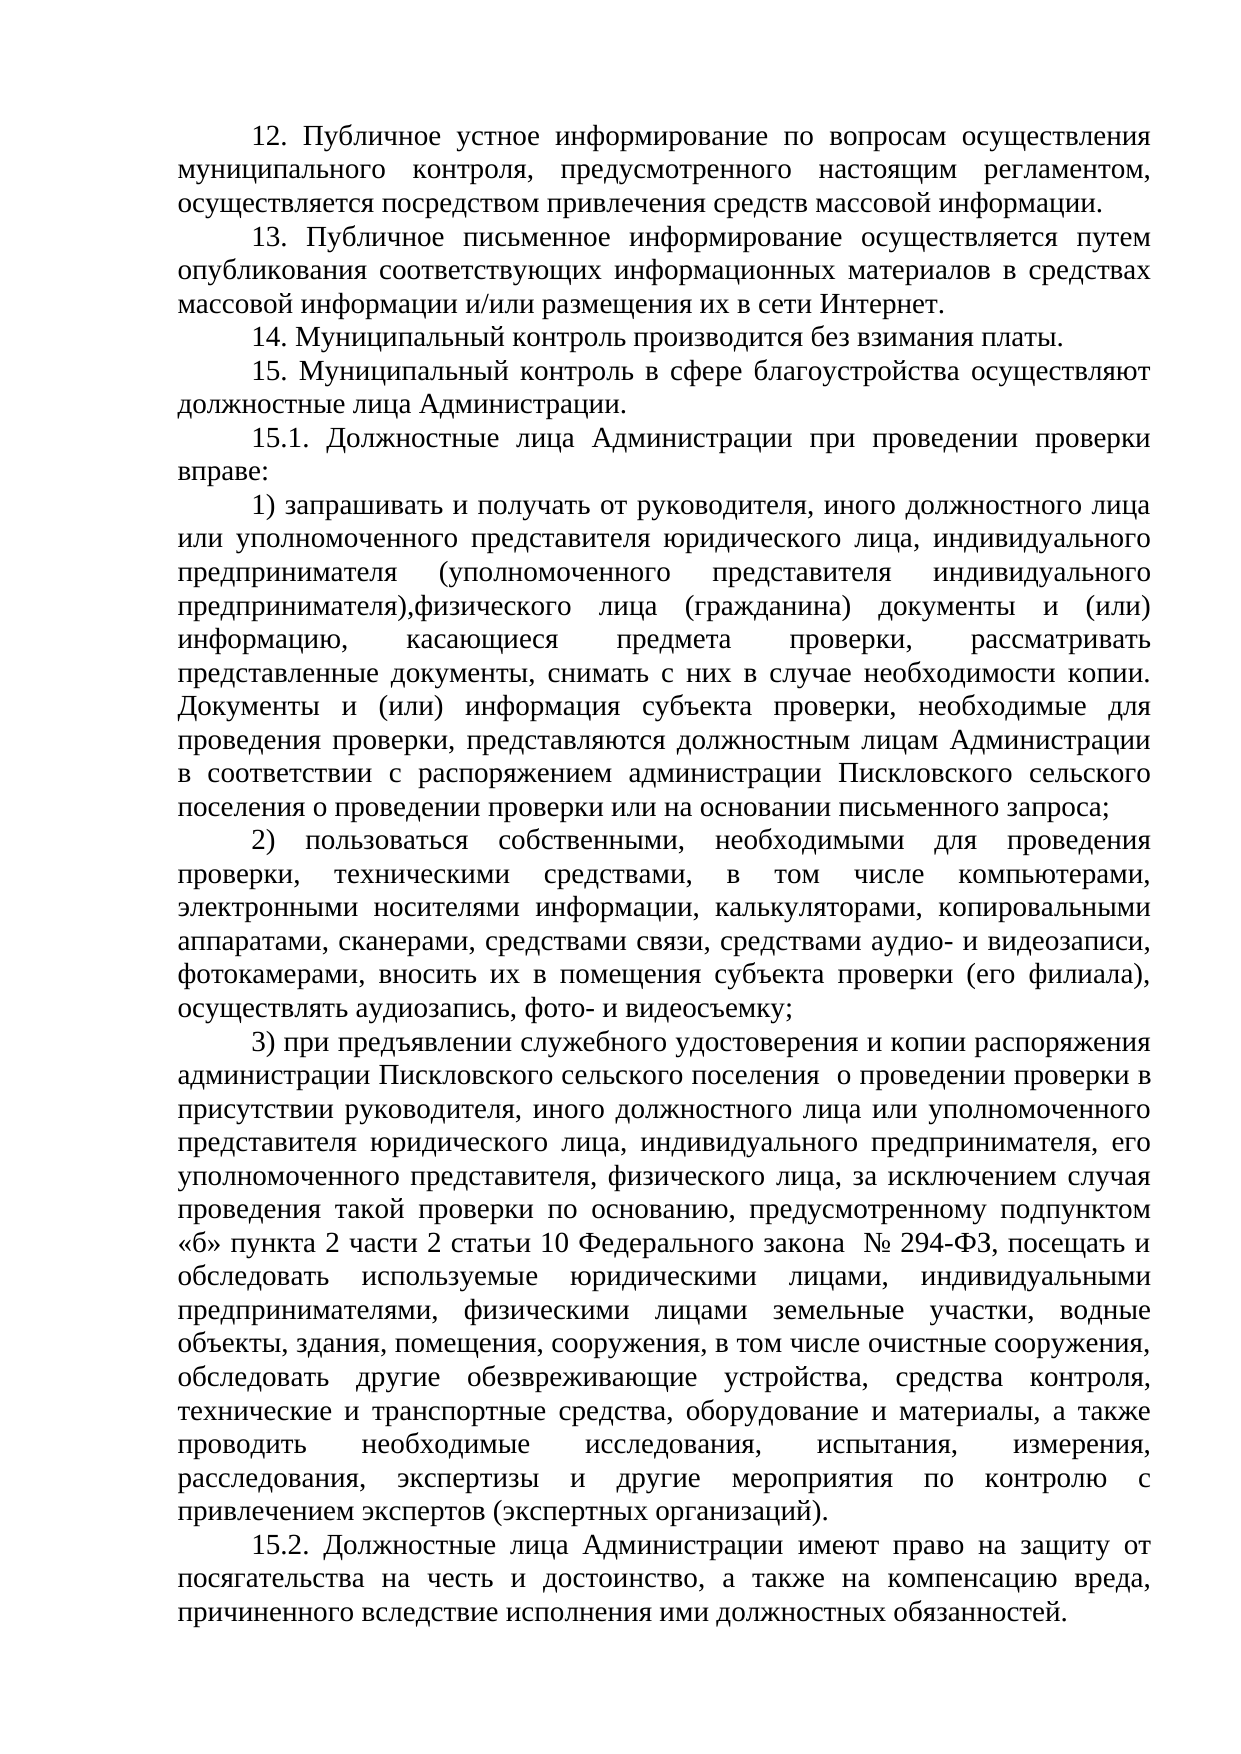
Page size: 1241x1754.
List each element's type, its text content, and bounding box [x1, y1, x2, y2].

text 15. Муниципальный контроль в сфере благоустройства осуществляют должностные лица Администрации. [177, 353, 1152, 420]
text 12. Публичное устное информирование по вопросам осуществления муниципального контроля, предусмотренного настоящим регламентом, осуществляется посредством привлечения средств массовой информации. [177, 118, 1152, 219]
text 15.2. Должностные лица Администрации имеют право на защиту от посягательства на честь и достоинство, а также на компенсацию вреда, причиненного вследствие исполнения ими должностных обязанностей. [177, 1527, 1152, 1627]
text 2) пользоваться собственными, необходимыми для проведения проверки, техническими средствами, в том числе компьютерами, электронными носителями информации, калькуляторами, копировальными аппаратами, сканерами, средствами связи, средствами аудио- и видеозаписи, фотокамерами, вносить их в помещения субъекта проверки (его филиала), осуществлять аудиозапись, фото- и видеосъемку; [177, 822, 1152, 1024]
text 15.1. Должностные лица Администрации при проведении проверки вправе: [177, 420, 1152, 487]
text 1) запрашивать и получать от руководителя, иного должностного лица или уполномоченного представителя юридического лица, индивидуального предпринимателя (уполномоченного представителя индивидуального предпринимателя),физического лица (гражданина) документы и (или) информацию, касающиеся предмета проверки, рассматривать представленные документы, снимать с них в случае необходимости копии. Документы и (или) информация субъекта проверки, необходимые для проведения проверки, представляются должностным лицам Администрации в соответствии с распоряжением администрации Пискловского сельского поселения о проведении проверки или на основании письменного запроса; [177, 487, 1152, 822]
text 13. Публичное письменное информирование осуществляется путем опубликования соответствующих информационных материалов в средствах массовой информации и/или размещения их в сети Интернет. [177, 219, 1152, 319]
text 14. Муниципальный контроль производится без взимания платы. [177, 319, 1152, 353]
text 3) при предъявлении служебного удостоверения и копии распоряжения администрации Пискловского сельского поселения о проведении проверки в присутствии руководителя, иного должностного лица или уполномоченного представителя юридического лица, индивидуального предпринимателя, его уполномоченного представителя, физического лица, за исключением случая проведения такой проверки по основанию, предусмотренному подпунктом «б» пункта 2 части 2 статьи 10 Федерального закона № 294-ФЗ, посещать и обследовать используемые юридическими лицами, индивидуальными предпринимателями, физическими лицами земельные участки, водные объекты, здания, помещения, сооружения, в том числе очистные сооружения, обследовать другие обезвреживающие устройства, средства контроля, технические и транспортные средства, оборудование и материалы, а также проводить необходимые исследования, испытания, измерения, расследования, экспертизы и другие мероприятия по контролю с привлечением экспертов (экспертных организаций). [177, 1024, 1152, 1527]
